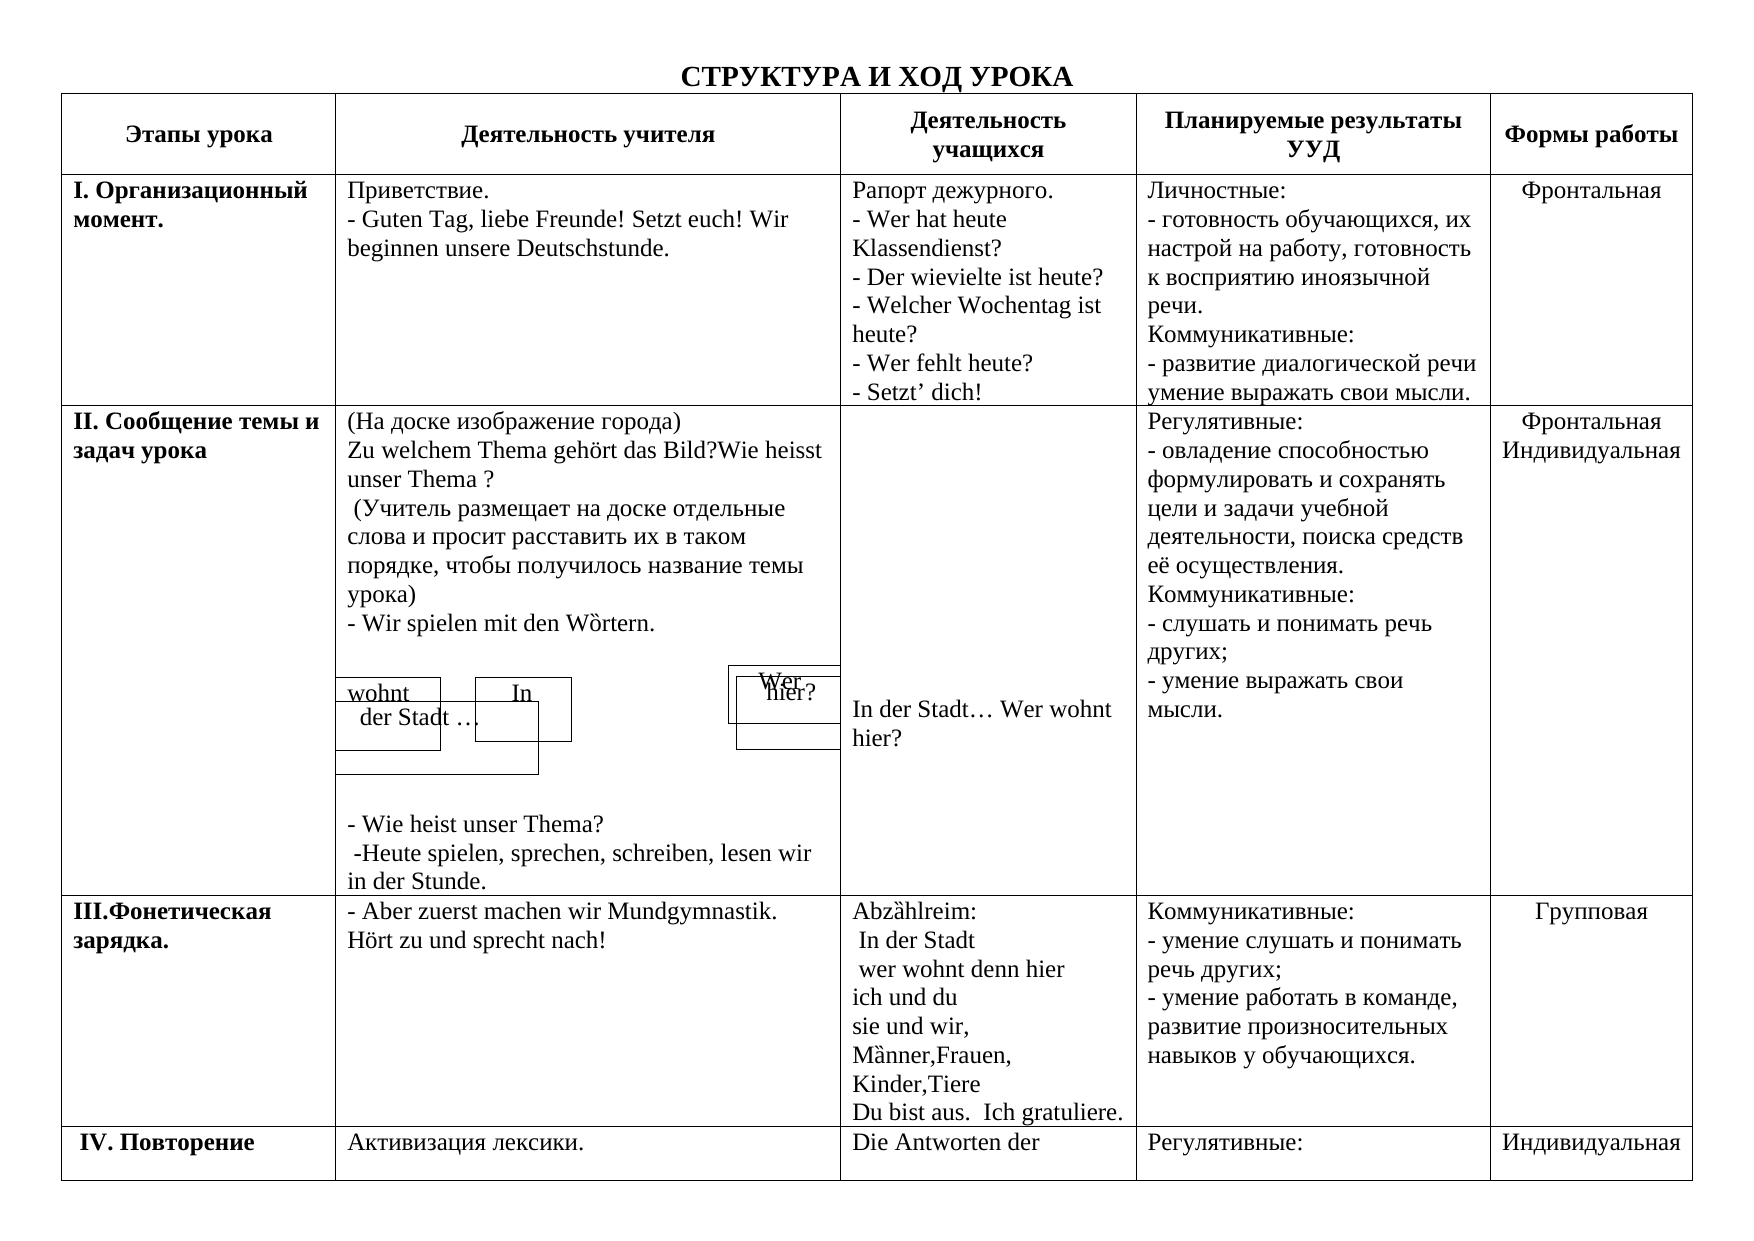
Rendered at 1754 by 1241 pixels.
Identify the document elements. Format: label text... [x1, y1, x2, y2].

table_cell Фронтальная Индивидуальная [1491, 406, 1692, 895]
table_cell Индивидуальная [1491, 1127, 1692, 1180]
table_cell II. Сообщение темы и задач урока [62, 406, 335, 895]
table_cell I. Организационный момент. [62, 175, 335, 405]
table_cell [336, 1127, 840, 1180]
table_cell Abzȁhlreim: In der Stadt wer wohnt denn hier ich und du sie und wir, Mȁnner,Frauen, Kinder,Tiere Du bist aus. Ich gratuliere. [841, 896, 1136, 1126]
table_header Формы работы [1491, 94, 1692, 174]
text СТРУКТУРА И ХОД УРОКА [118, 59, 1636, 93]
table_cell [62, 1127, 335, 1180]
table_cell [1137, 1127, 1490, 1180]
table_cell Рапорт дежурного. - Wer hat heute Klassendienst? - Der wievielte ist heute? - Welcher Wochentag ist heute? - Wer fehlt heute? - Setzt’ dich! [841, 175, 1136, 405]
table_cell Личностные: - готовность обучающихся, их настрой на работу, готовность к восприятию иноязычной речи. Коммуникативные: - развитие диалогической речи умение выражать свои мысли. [1137, 175, 1490, 405]
table_header Этапы урока [62, 94, 335, 174]
table_cell - Aber zuerst machen wir Mundgymnastik. Hört zu und sprecht nach! [336, 896, 840, 1126]
table_header Деятельность учащихся [841, 94, 1136, 174]
table_cell (На доске изображение города) Zu welchem Thema gehört das Bild?Wie heisst unser Thema ? (Учитель размещает на доске отдельные слова и просит расставить их в таком порядке, чтобы получилось название темы урока) - Wir spielen mit den Wȍrtern. - Wie heist unser Thema? -Heute spielen, sprechen, schreiben, lesen wir in der Stunde. [336, 406, 840, 895]
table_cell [841, 1127, 1136, 1180]
table_cell Групповая [1491, 896, 1692, 1126]
table_cell Фронтальная [1491, 175, 1692, 405]
table_cell Приветствие. - Guten Tag, liebe Freunde! Setzt euch! Wir beginnen unsere Deutschstunde. [336, 175, 840, 405]
table_cell In der Stadt… Wer wohnt hier? [841, 406, 1136, 895]
table_cell III.Фонетическая зарядка. [62, 896, 335, 1126]
table_cell Коммуникативные: - умение слушать и понимать речь других; - умение работать в команде, развитие произносительных навыков у обучающихся. [1137, 896, 1490, 1126]
table_header Планируемые результаты УУД [1137, 94, 1490, 174]
table_header Деятельность учителя [336, 94, 840, 174]
